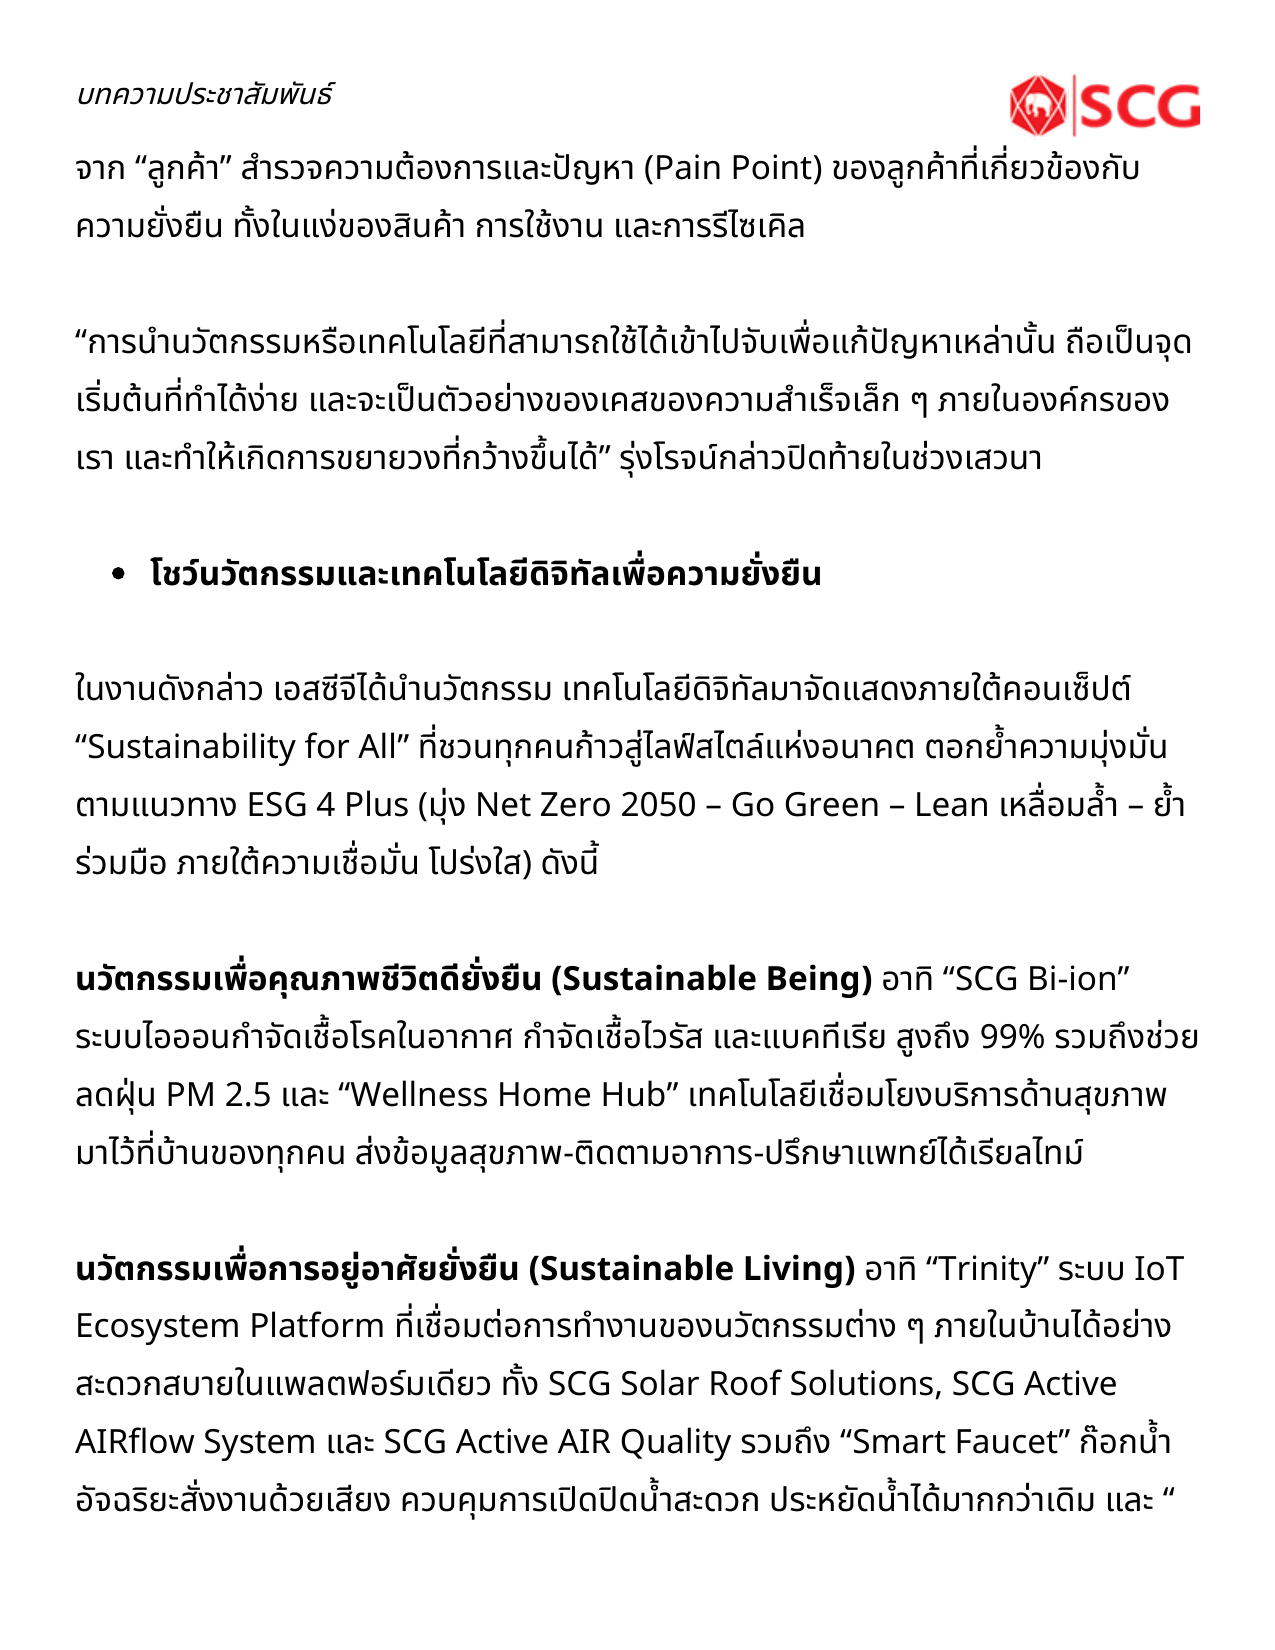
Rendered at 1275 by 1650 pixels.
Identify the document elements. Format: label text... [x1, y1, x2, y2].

text “การนำนวัตกรรมหรือเทคโนโลยีที่สามารถใช้ได้เข้าไปจับเพื่อแก้ปัญหาเหล่านั้น ถือเป็นจุดเริ่มต้นที่ทำได้ง่าย และจะเป็นตัวอย่างของเคสของความสำเร็จเล็ก ๆ ภายในองค์กรของเรา และทำให้เกิดการขยายวงที่กว้างขึ้นได้” รุ่งโรจน์กล่าวปิดท้ายในช่วงเสวนา [75, 318, 1200, 484]
text ในงานดังกล่าว เอสซีจีได้นำนวัตกรรม เทคโนโลยีดิจิทัลมาจัดแสดงภายใต้คอนเซ็ปต์ “Sustainability for All” ที่ชวนทุกคนก้าวสู่ไลฟ์สไตล์แห่งอนาคต ตอกย้ำความมุ่งมั่นตามแนวทาง ESG 4 Plus (มุ่ง Net Zero 2050 – Go Green – Lean เหลื่อมล้ำ – ย้ำร่วมมือ ภายใต้ความเชื่อมั่น โปร่งใส) ดังนี้ [75, 665, 1200, 889]
list โชว์นวัตกรรมและเทคโนโลยีดิจิทัลเพื่อความยั่งยืน [112, 549, 1200, 600]
picture [1009, 72, 1200, 140]
text นวัตกรรมเพื่อคุณภาพชีวิตดียั่งยืน (Sustainable Being) อาทิ “SCG Bi-ion” ระบบไอออนกำจัดเชื้อโรคในอากาศ กำจัดเชื้อไวรัส และแบคทีเรีย สูงถึง 99% รวมถึงช่วยลดฝุ่น PM 2.5 และ “Wellness Home Hub” เทคโนโลยีเชื่อมโยงบริการด้านสุขภาพมาไว้ที่บ้านของทุกคน ส่งข้อมูลสุขภาพ-ติดตามอาการ-ปรึกษาแพทย์ได้เรียลไทม์ [75, 955, 1200, 1179]
